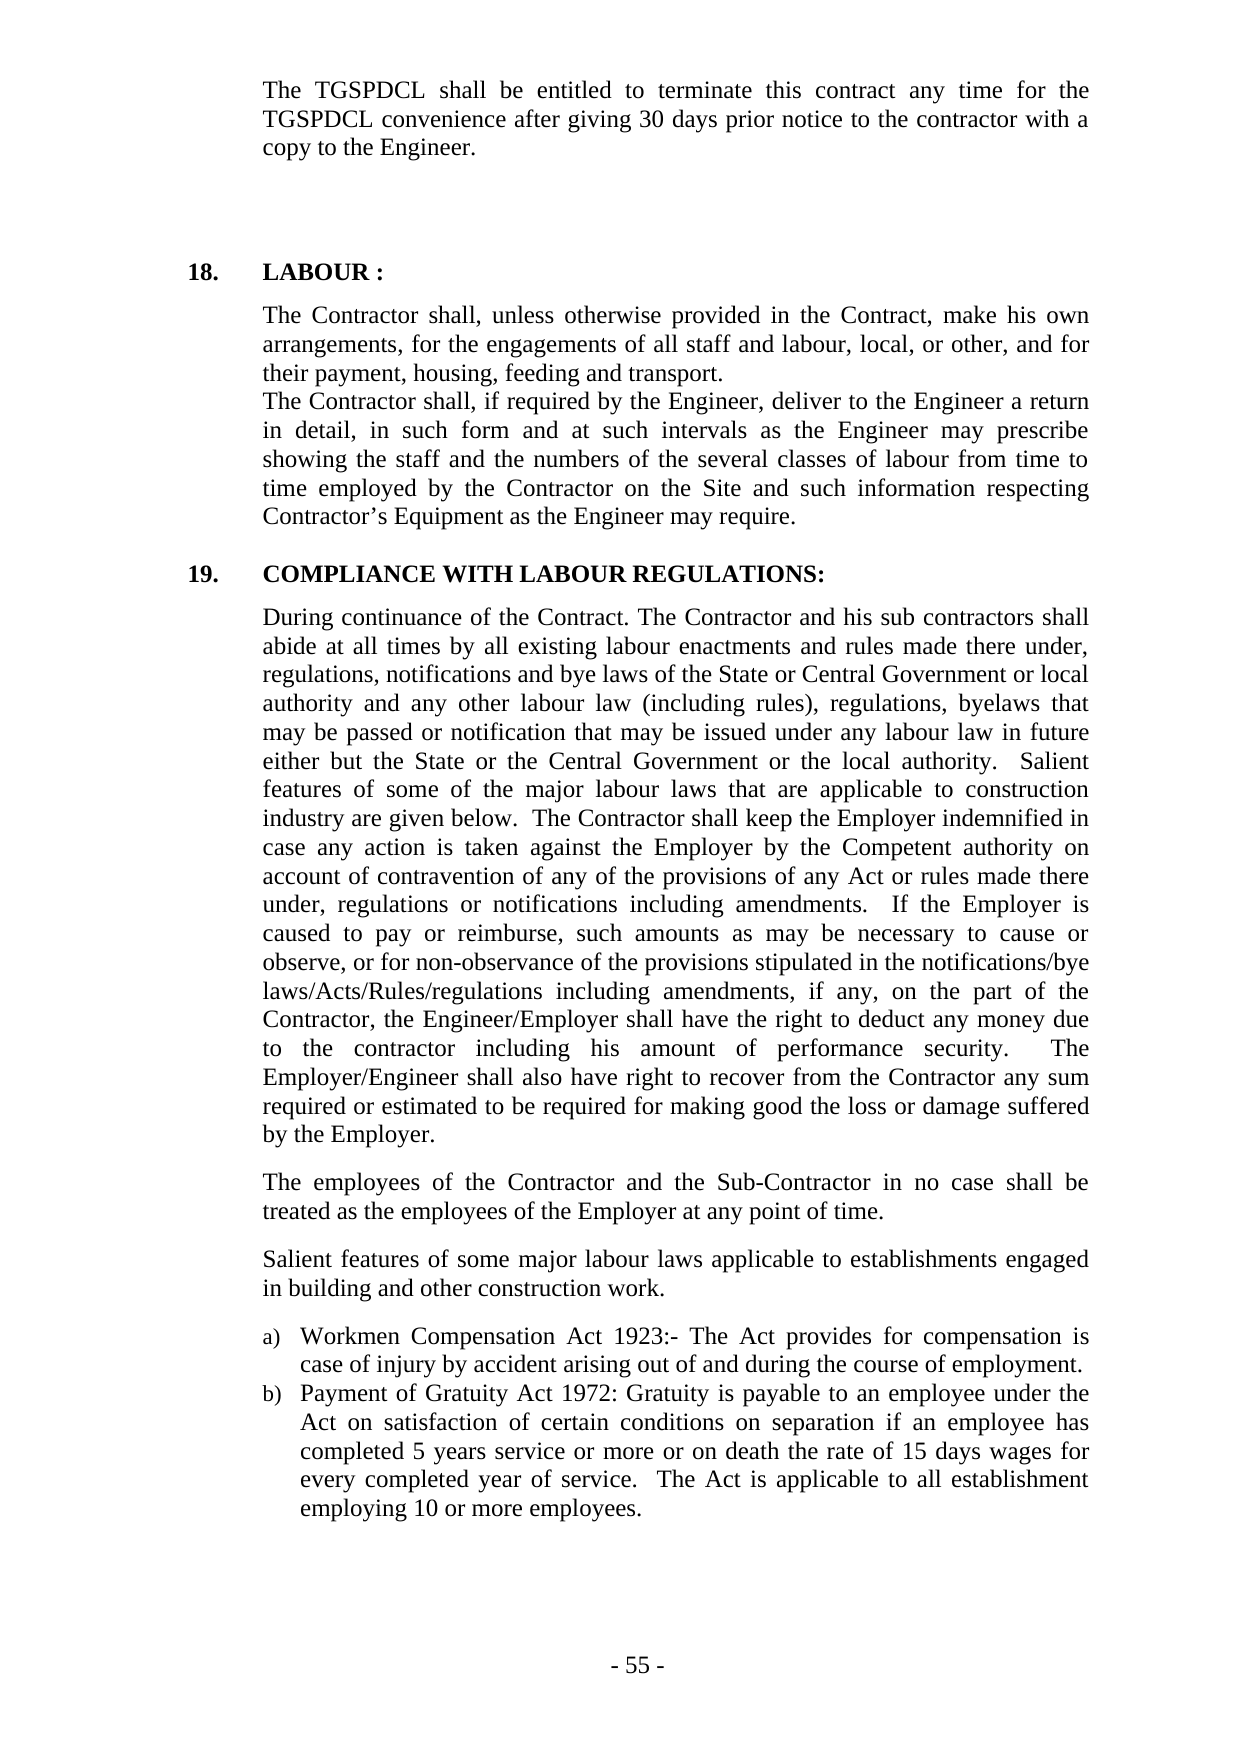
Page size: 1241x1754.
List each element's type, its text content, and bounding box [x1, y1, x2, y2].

list Workmen Compensation Act 1923:- The Act provides for compensation is case of injury by accident arising out of and during the course of employment. [262, 1321, 1090, 1378]
text The Contractor shall, if required by the Engineer, deliver to the Engineer a return in detail, in such form and at such intervals as the Engineer may prescribe showing the staff and the numbers of the several classes of labour from time to time employed by the Contractor on the Site and such information respecting Contractor’s Equipment as the Engineer may require. [262, 386, 1090, 530]
text 18. LABOUR : [187, 257, 1090, 286]
text 19. COMPLIANCE WITH LABOUR REGULATIONS: [187, 559, 1090, 588]
list Payment of Gratuity Act 1972: Gratuity is payable to an employee under the Act on satisfaction of certain conditions on separation if an employee has completed 5 years service or more or on death the rate of 15 days wages for every completed year of service. The Act is applicable to all establishment employing 10 or more employees. [262, 1378, 1090, 1522]
text Salient features of some major labour laws applicable to establishments engaged in building and other construction work. [262, 1244, 1090, 1302]
text The employees of the Contractor and the Sub-Contractor in no case shall be treated as the employees of the Employer at any point of time. [262, 1167, 1090, 1225]
text The TGSPDCL shall be entitled to terminate this contract any time for the TGSPDCL convenience after giving 30 days prior notice to the contractor with a copy to the Engineer. [262, 75, 1090, 161]
text During continuance of the Contract. The Contractor and his sub contractors shall abide at all times by all existing labour enactments and rules made there under, regulations, notifications and bye laws of the State or Central Government or local authority and any other labour law (including rules), regulations, byelaws that may be passed or notification that may be issued under any labour law in future either but the State or the Central Government or the local authority. Salient features of some of the major labour laws that are applicable to construction industry are given below. The Contractor shall keep the Employer indemnified in case any action is taken against the Employer by the Competent authority on account of contravention of any of the provisions of any Act or rules made there under, regulations or notifications including amendments. If the Employer is caused to pay or reimburse, such amounts as may be necessary to cause or observe, or for non-observance of the provisions stipulated in the notifications/bye laws/Acts/Rules/regulations including amendments, if any, on the part of the Contractor, the Engineer/Employer shall have the right to deduct any money due to the contractor including his amount of performance security. The Employer/Engineer shall also have right to recover from the Contractor any sum required or estimated to be required for making good the loss or damage suffered by the Employer. [262, 602, 1090, 1148]
text The Contractor shall, unless otherwise provided in the Contract, make his own arrangements, for the engagements of all staff and labour, local, or other, and for their payment, housing, feeding and transport. [262, 300, 1090, 386]
